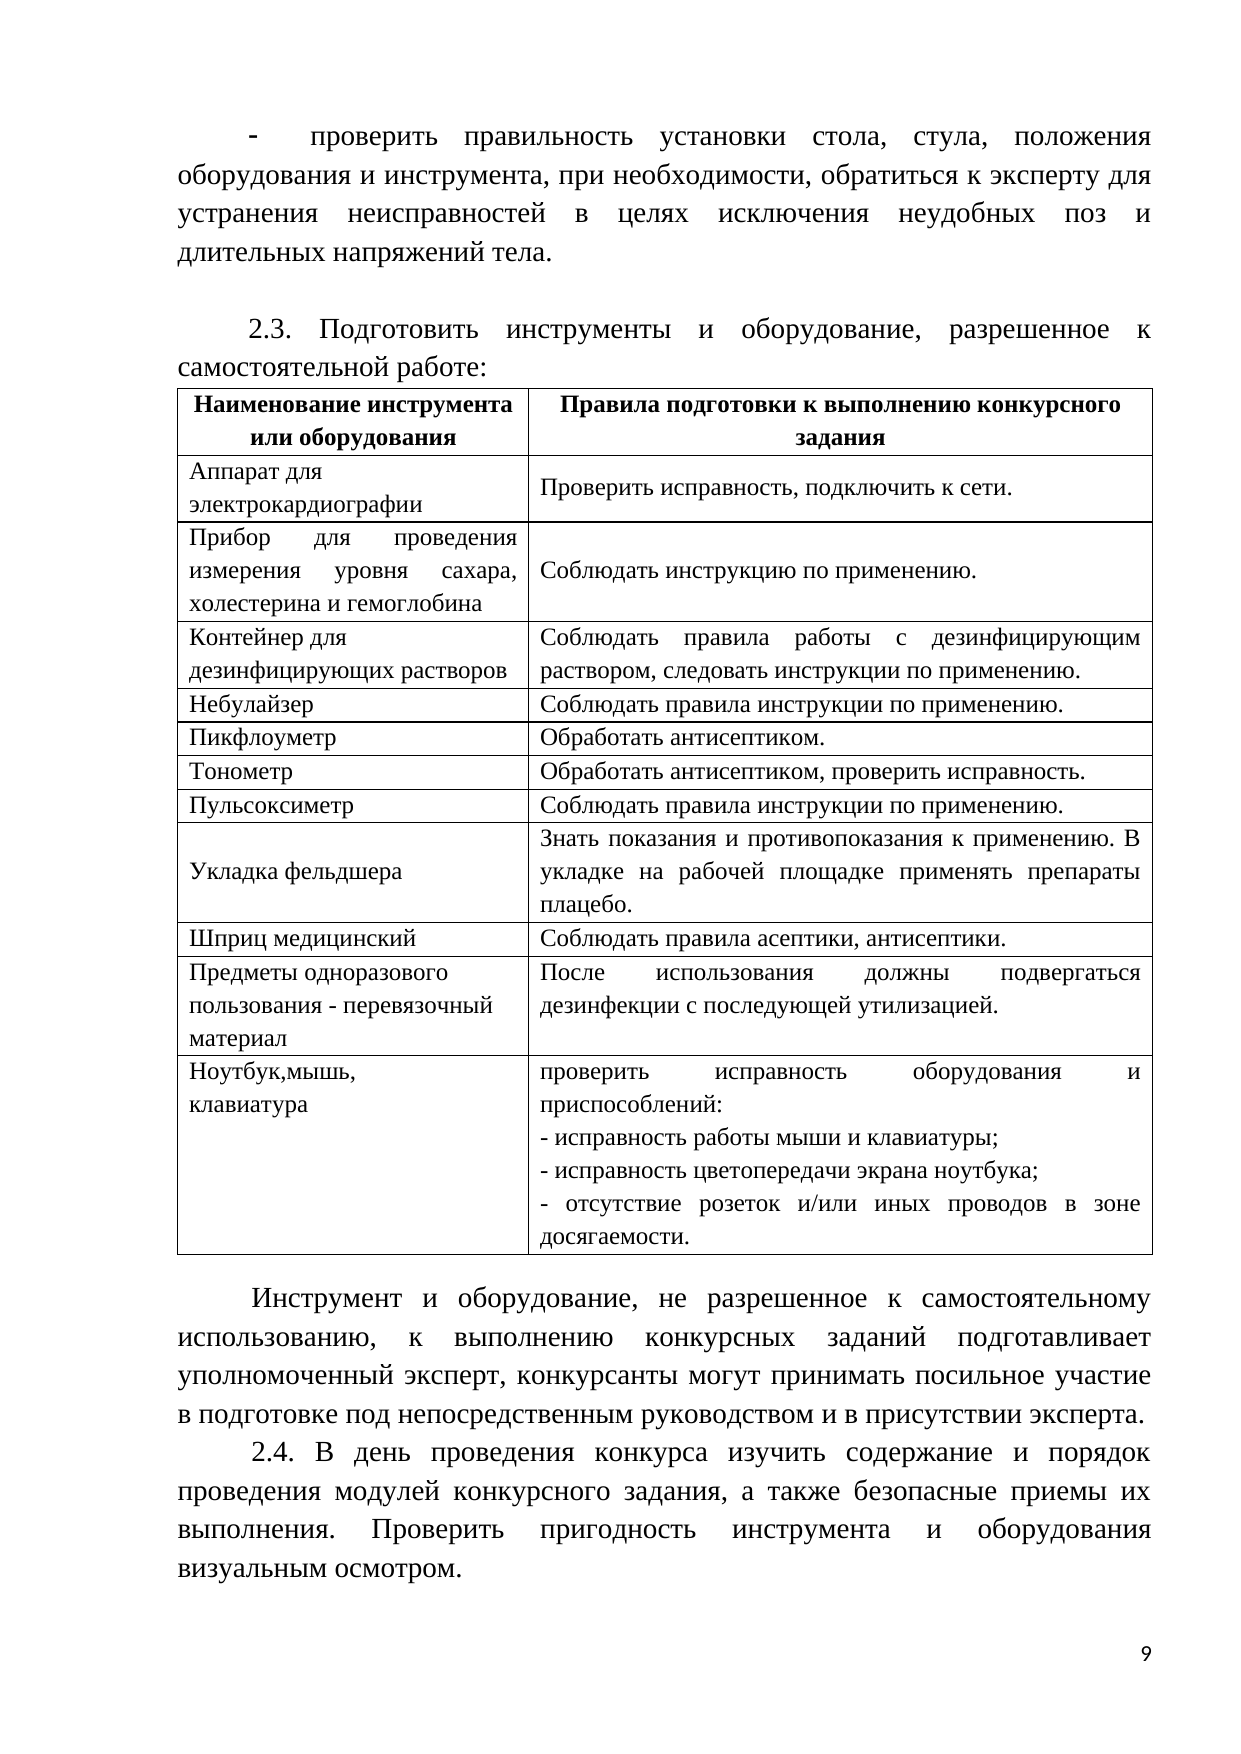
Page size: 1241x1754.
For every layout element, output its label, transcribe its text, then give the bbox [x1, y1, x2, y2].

table_cell Тонометр [178, 756, 528, 789]
text Инструмент и оборудование, не разрешенное к самостоятельному использованию, к выполнению конкурсных заданий подготавливает уполномоченный эксперт, конкурсанты могут принимать посильное участие в подготовке под непосредственным руководством и в присутствии эксперта. [177, 1280, 1152, 1429]
table_cell Небулайзер [178, 689, 528, 721]
table_cell Знать показания и противопоказания к применению. В укладке на рабочей площадке применять препараты плацебо. [529, 823, 1152, 922]
table_cell Соблюдать правила инструкции по применению. [529, 790, 1152, 822]
table_cell Соблюдать правила работы с дезинфицирующим раствором, следовать инструкции по применению. [529, 622, 1152, 688]
table_header Правила подготовки к выполнению конкурсного задания [529, 389, 1152, 455]
table_cell Пульсоксиметр [178, 790, 528, 822]
list проверить правильность установки стола, стула, положения оборудования и инструмента, при необходимости, обратиться к эксперту для устранения неисправностей в целях исключения неудобных поз и длительных напряжений тела. [177, 118, 1152, 267]
table_cell Контейнер для дезинфицирующих растворов [178, 622, 528, 688]
table_cell Ноутбук,мышь, клавиатура [178, 1056, 528, 1254]
table_cell Соблюдать инструкцию по применению. [529, 523, 1152, 621]
table_cell Проверить исправность, подключить к сети. [529, 456, 1152, 521]
table_cell После использования должны подвергаться дезинфекции с последующей утилизацией. [529, 957, 1152, 1055]
table_header Наименование инструмента или оборудования [178, 389, 528, 455]
table_cell Пикфлоуметр [178, 723, 528, 755]
text 2.4. В день проведения конкурса изучить содержание и порядок проведения модулей конкурсного задания, а также безопасные приемы их выполнения. Проверить пригодность инструмента и оборудования визуальным осмотром. [177, 1434, 1152, 1583]
table_cell Предметы одноразового пользования - перевязочный материал [178, 957, 528, 1055]
table_cell Шприц медицинский [178, 923, 528, 956]
table_cell Обработать антисептиком. [529, 723, 1152, 755]
table_cell Аппарат для электрокардиографии [178, 456, 528, 521]
table_cell Укладка фельдшера [178, 823, 528, 922]
table_cell Обработать антисептиком, проверить исправность. [529, 756, 1152, 789]
table_cell Соблюдать правила инструкции по применению. [529, 689, 1152, 721]
table_cell Прибор для проведения измерения уровня сахара, холестерина и гемоглобина [178, 523, 528, 621]
text 2.3. Подготовить инструменты и оборудование, разрешенное к самостоятельной работе: [177, 311, 1152, 383]
table_cell проверить исправность оборудования и приспособлений: - исправность работы мыши и клавиатуры; - исправность цветопередачи экрана ноутбука; - отсутствие розеток и/или иных проводов в зоне досягаемости. [529, 1056, 1152, 1254]
table_cell Соблюдать правила асептики, антисептики. [529, 923, 1152, 956]
